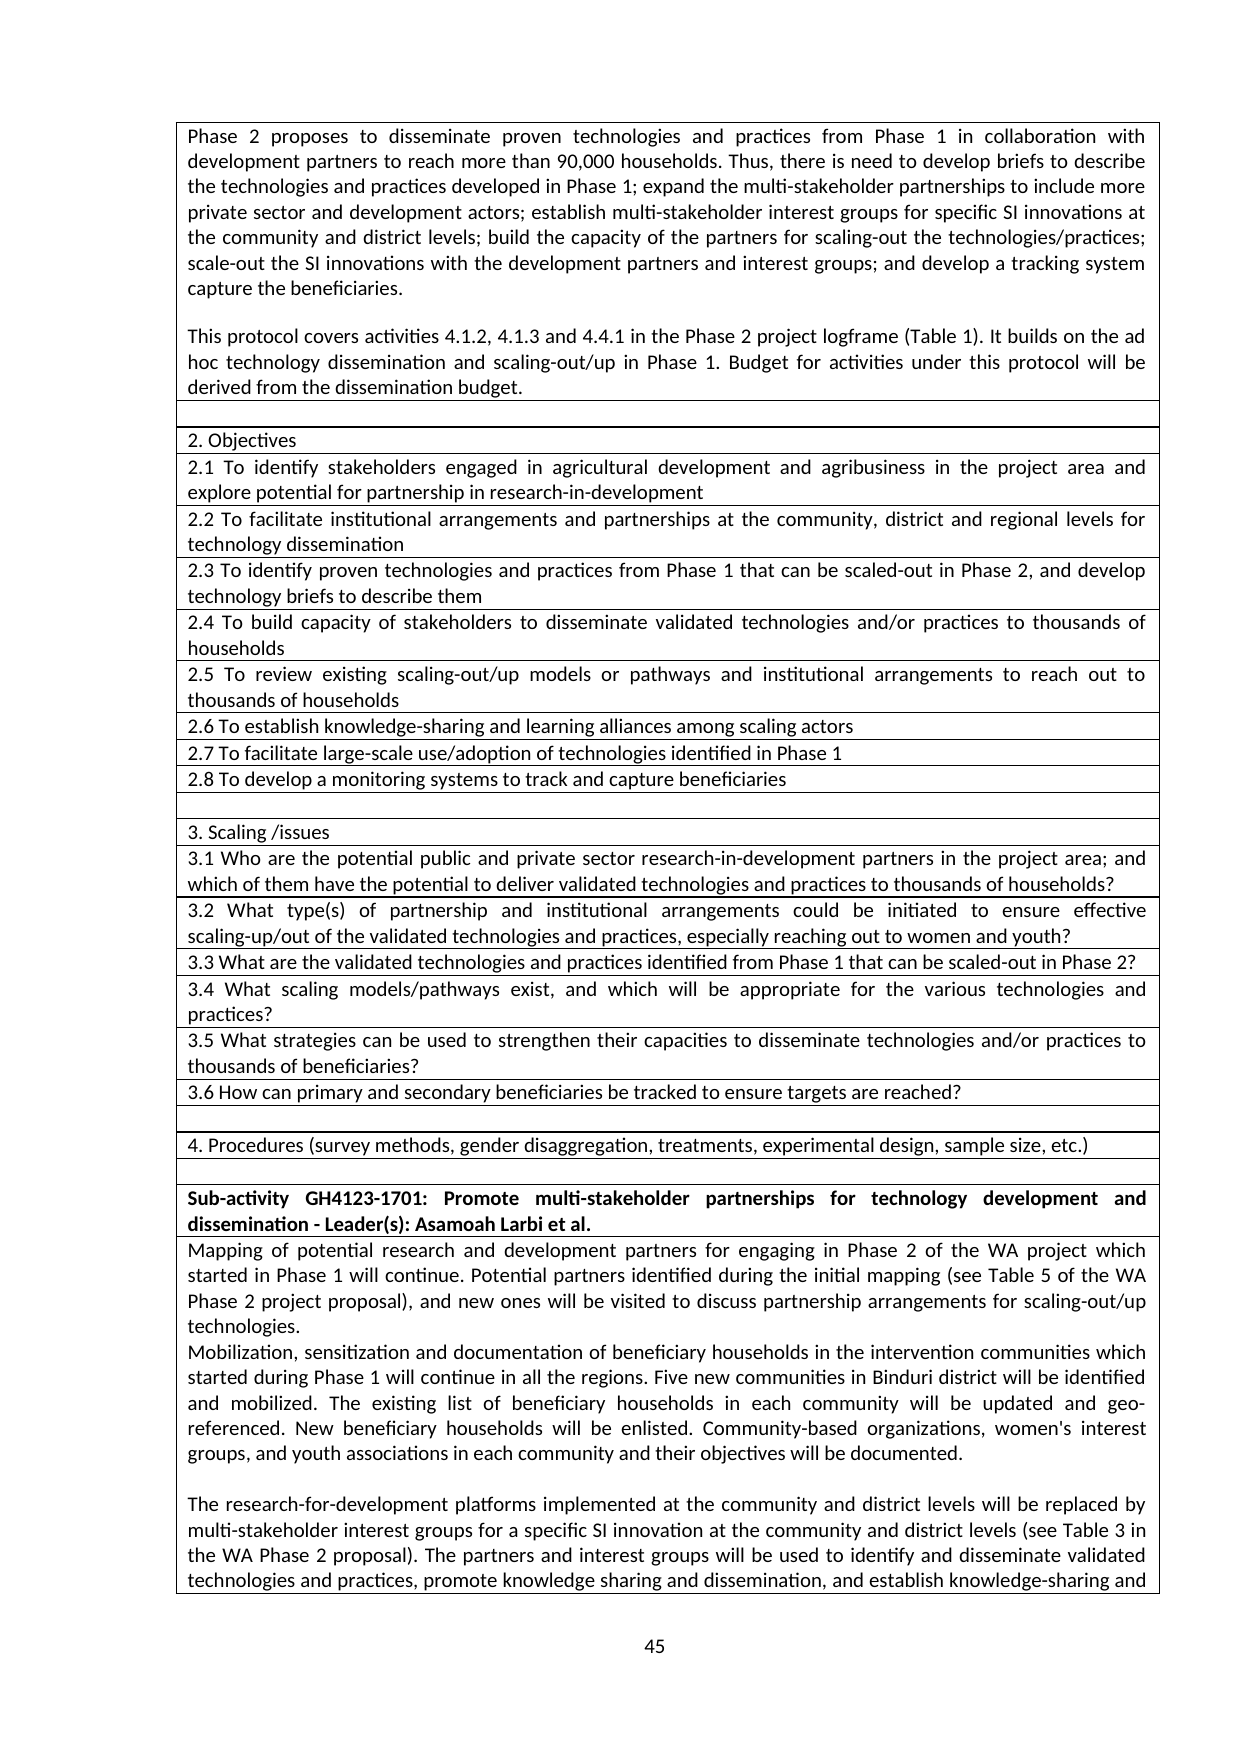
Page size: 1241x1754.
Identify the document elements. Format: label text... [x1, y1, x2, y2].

table_cell 2.7 To facilitate large-scale use/adoption of technologies identified in Phase 1 [177, 740, 1159, 765]
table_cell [177, 123, 1159, 400]
table_cell 3.6 How can primary and secondary beneficiaries be tracked to ensure targets are reached? [177, 1080, 1159, 1105]
table_cell 3.1 Who are the potential public and private sector research-in-development partners in the project area; and which of them have the potential to deliver validated technologies and practices to thousands of households? [177, 846, 1159, 896]
table_cell 2. Objectives [177, 428, 1159, 453]
table_cell [177, 401, 1159, 426]
table_cell 3.4 What scaling models/pathways exist, and which will be appropriate for the various technologies and practices? [177, 976, 1159, 1027]
table_cell 3. Scaling /issues [177, 819, 1159, 844]
table_cell 2.5 To review existing scaling-out/up models or pathways and institutional arrangements to reach out to thousands of households [177, 661, 1159, 712]
table_cell 3.3 What are the validated technologies and practices identified from Phase 1 that can be scaled-out in Phase 2? [177, 949, 1159, 975]
table_cell [177, 1106, 1159, 1131]
table_cell 2.3 To identify proven technologies and practices from Phase 1 that can be scaled-out in Phase 2, and develop technology briefs to describe them [177, 558, 1159, 608]
table_cell 3.2 What type(s) of partnership and institutional arrangements could be initiated to ensure effective scaling-up/out of the validated technologies and practices, especially reaching out to women and youth? [177, 898, 1159, 948]
table_cell 2.4 To build capacity of stakeholders to disseminate validated technologies and/or practices to thousands of households [177, 610, 1159, 660]
table_cell 3.5 What strategies can be used to strengthen their capacities to disseminate technologies and/or practices to thousands of beneficiaries? [177, 1028, 1159, 1078]
table_cell 2.2 To facilitate institutional arrangements and partnerships at the community, district and regional levels for technology dissemination [177, 506, 1159, 557]
table_cell Sub-activity GH4123-1701: Promote multi-stakeholder partnerships for technology development and dissemination - Leader(s): Asamoah Larbi et al. [177, 1185, 1159, 1236]
table_cell 2.6 To establish knowledge-sharing and learning alliances among scaling actors [177, 713, 1159, 739]
table_cell [177, 1159, 1159, 1184]
table_cell [177, 793, 1159, 818]
table_cell 2.8 To develop a monitoring systems to track and capture beneficiaries [177, 766, 1159, 792]
table_cell 2.1 To identify stakeholders engaged in agricultural development and agribusiness in the project area and explore potential for partnership in research-in-development [177, 454, 1159, 505]
table_cell 4. Procedures (survey methods, gender disaggregation, treatments, experimental design, sample size, etc.) [177, 1133, 1159, 1158]
